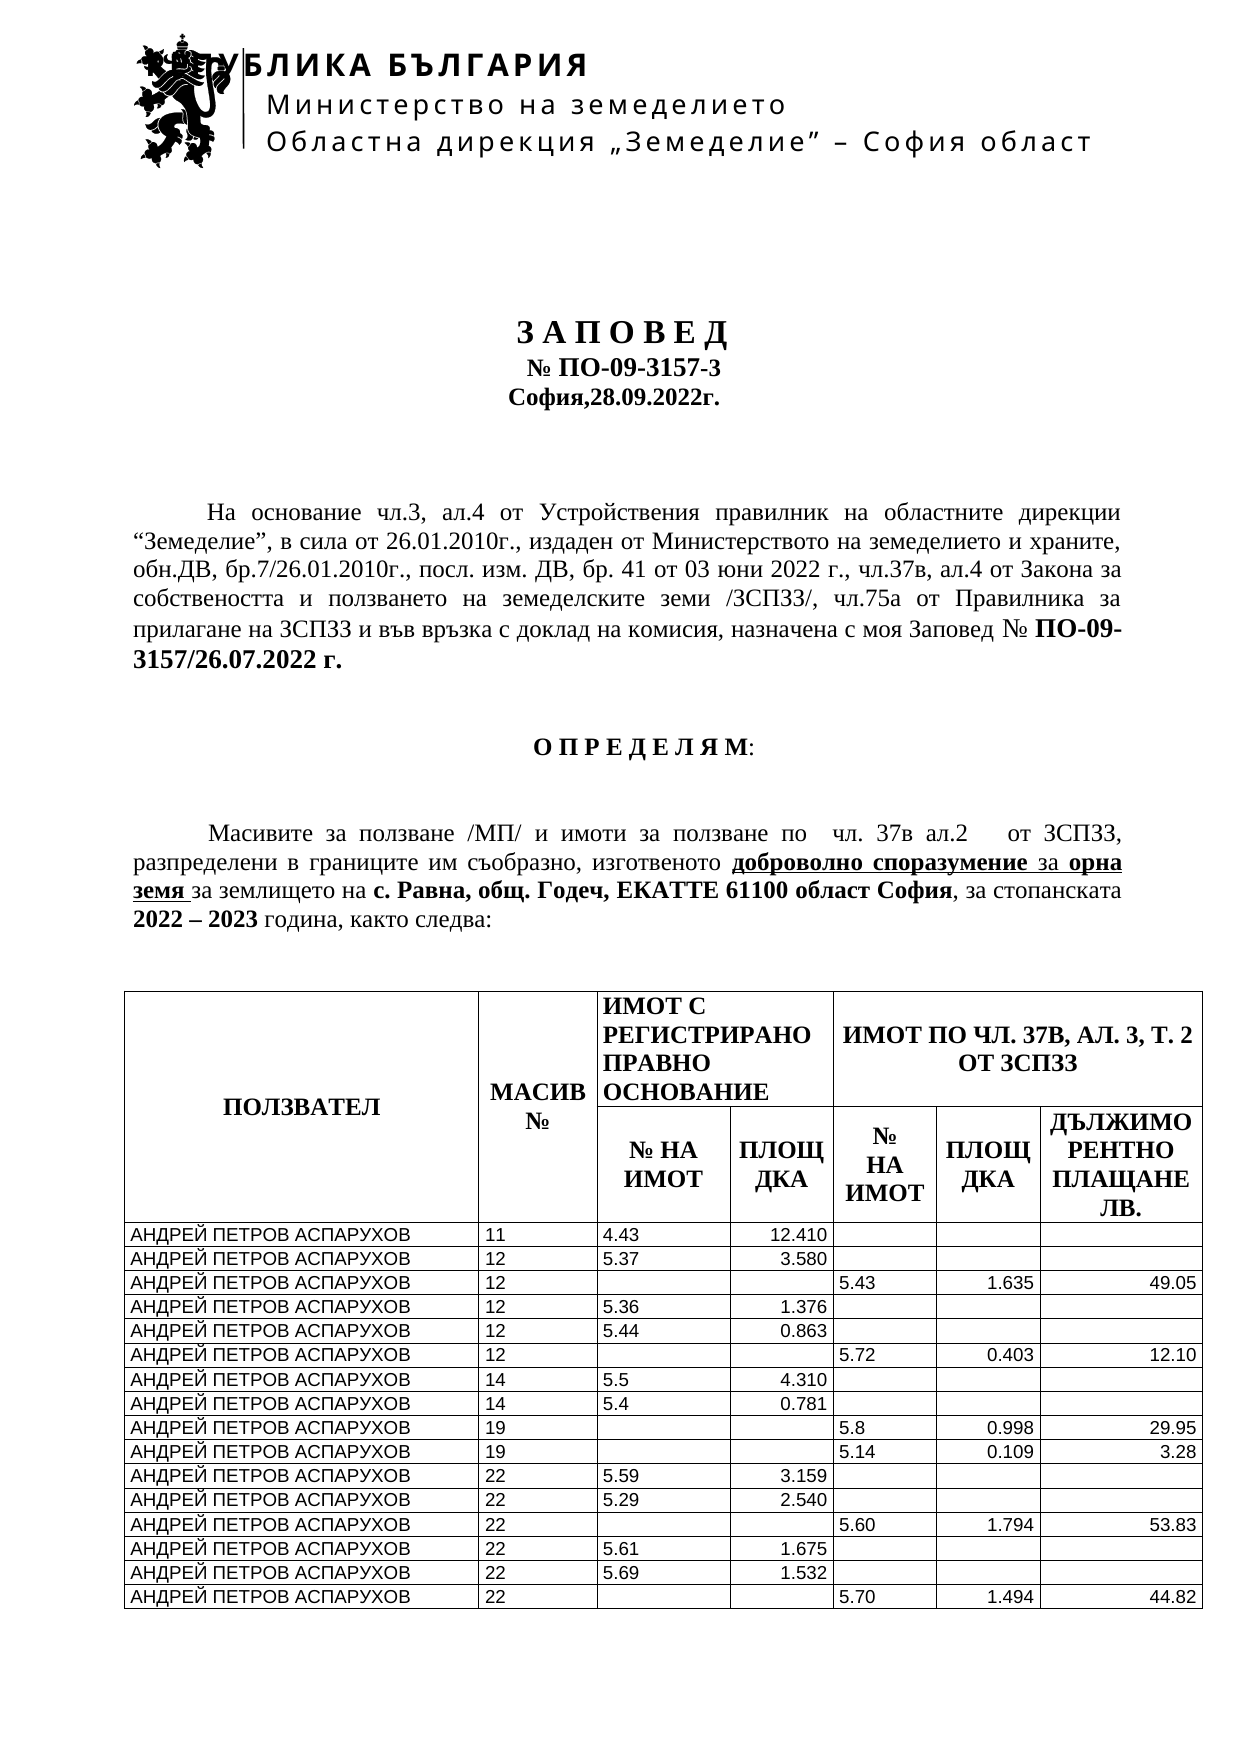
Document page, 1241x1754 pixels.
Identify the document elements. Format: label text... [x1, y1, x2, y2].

table_cell 22 [479, 1561, 597, 1584]
table_cell [834, 1561, 936, 1584]
table_cell 12.410 [731, 1223, 833, 1246]
table_cell 0.109 [937, 1440, 1040, 1463]
table_cell 4.310 [731, 1368, 833, 1391]
table_cell [1041, 1295, 1202, 1318]
table_cell АНДРЕЙ ПЕТРОВ АСПАРУХОВ [125, 1295, 478, 1318]
table_cell [834, 1537, 936, 1560]
text Масивите за ползване /МП/ и имоти за ползване по чл. 37в ал.2 от ЗСПЗЗ, разпределени в границите им съобразно, изготвеното доброволно споразумение за орна земя за землището на с. Равна, общ. Годеч, ЕКАТТЕ 61100 област София, за стопанската 2022 – 2023 година, както следва: [133, 818, 1122, 933]
table_header ИМОТ С РЕГИСТРИРАНО ПРАВНО ОСНОВАНИЕ [598, 992, 833, 1106]
table_cell [1041, 1392, 1202, 1415]
table_cell [937, 1247, 1040, 1270]
table_cell [937, 1392, 1040, 1415]
table_cell 22 [479, 1585, 597, 1608]
table_cell [1041, 1319, 1202, 1342]
table_cell 44.82 [1041, 1585, 1202, 1608]
table_cell 19 [479, 1416, 597, 1439]
table_header МАСИВ № [479, 992, 597, 1222]
table_cell АНДРЕЙ ПЕТРОВ АСПАРУХОВ [125, 1344, 478, 1367]
table_cell АНДРЕЙ ПЕТРОВ АСПАРУХОВ [125, 1464, 478, 1487]
table_cell [1041, 1489, 1202, 1512]
table_cell [1041, 1368, 1202, 1391]
table_cell 5.29 [598, 1489, 730, 1512]
table_cell 5.60 [834, 1513, 936, 1536]
table_cell 1.794 [937, 1513, 1040, 1536]
table_cell 5.5 [598, 1368, 730, 1391]
table_cell 19 [479, 1440, 597, 1463]
table_cell [834, 1295, 936, 1318]
table_cell 1.376 [731, 1295, 833, 1318]
table_cell АНДРЕЙ ПЕТРОВ АСПАРУХОВ [125, 1513, 478, 1536]
table_cell 5.37 [598, 1247, 730, 1270]
text На основание чл.3, ал.4 от Устройствения правилник на областните дирекции “Земеделие”, в сила от 26.01.2010г., издаден от Министерството на земеделието и храните, обн.ДВ, бр.7/26.01.2010г., посл. изм. ДВ, бр. 41 от 03 юни 2022 г., чл.37в, ал.4 от Закона за собствеността и ползването на земеделските земи /ЗСПЗЗ/, чл.75а от Правилника за прилагане на ЗСПЗЗ и във връзка с доклад на комисия, назначена с моя Заповед № ПО-09-3157/26.07.2022 г. [133, 497, 1122, 674]
table_cell 12.10 [1041, 1344, 1202, 1367]
table_cell № НА ИМОТ [598, 1107, 730, 1222]
table_cell АНДРЕЙ ПЕТРОВ АСПАРУХОВ [125, 1416, 478, 1439]
table_cell 3.159 [731, 1464, 833, 1487]
table_cell [731, 1513, 833, 1536]
table_cell ПЛОЩ ДКА [937, 1107, 1040, 1222]
table_cell АНДРЕЙ ПЕТРОВ АСПАРУХОВ [125, 1319, 478, 1342]
table_cell 12 [479, 1295, 597, 1318]
table_cell [937, 1368, 1040, 1391]
table_cell АНДРЕЙ ПЕТРОВ АСПАРУХОВ [125, 1440, 478, 1463]
table_cell 49.05 [1041, 1271, 1202, 1294]
table_cell 5.36 [598, 1295, 730, 1318]
table_cell 5.43 [834, 1271, 936, 1294]
table_cell АНДРЕЙ ПЕТРОВ АСПАРУХОВ [125, 1537, 478, 1560]
table_cell 22 [479, 1464, 597, 1487]
table_cell [834, 1223, 936, 1246]
table_cell 5.70 [834, 1585, 936, 1608]
table_cell 12 [479, 1271, 597, 1294]
table_cell [937, 1223, 1040, 1246]
table_cell АНДРЕЙ ПЕТРОВ АСПАРУХОВ [125, 1392, 478, 1415]
table_cell 12 [479, 1247, 597, 1270]
table_cell 11 [479, 1223, 597, 1246]
table_cell [937, 1295, 1040, 1318]
table_cell 4.43 [598, 1223, 730, 1246]
table_cell [598, 1344, 730, 1367]
table_cell [1041, 1247, 1202, 1270]
table_cell 5.72 [834, 1344, 936, 1367]
table_cell [937, 1537, 1040, 1560]
table_cell 1.635 [937, 1271, 1040, 1294]
table_cell 22 [479, 1489, 597, 1512]
table_cell 14 [479, 1392, 597, 1415]
text София,28.09.2022г. [433, 382, 1122, 411]
table_cell [834, 1489, 936, 1512]
table_cell [731, 1440, 833, 1463]
table_cell [598, 1416, 730, 1439]
table_cell [731, 1271, 833, 1294]
table_cell 5.4 [598, 1392, 730, 1415]
table_cell [1041, 1223, 1202, 1246]
table_header ИМОТ ПО ЧЛ. 37В, АЛ. 3, Т. 2 ОТ ЗСПЗЗ [834, 992, 1202, 1106]
table_cell [731, 1344, 833, 1367]
table_cell 5.8 [834, 1416, 936, 1439]
table_cell 0.863 [731, 1319, 833, 1342]
table_cell [834, 1464, 936, 1487]
table_cell [731, 1416, 833, 1439]
table_cell 2.540 [731, 1489, 833, 1512]
table_cell 5.44 [598, 1319, 730, 1342]
table_cell 0.403 [937, 1344, 1040, 1367]
table_cell 12 [479, 1319, 597, 1342]
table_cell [125, 1585, 478, 1608]
table_cell 1.494 [937, 1585, 1040, 1608]
table_cell [937, 1319, 1040, 1342]
table_cell [937, 1464, 1040, 1487]
table_cell [598, 1271, 730, 1294]
table_cell [834, 1319, 936, 1342]
table_cell 5.61 [598, 1537, 730, 1560]
table_cell [1041, 1537, 1202, 1560]
table_cell 3.28 [1041, 1440, 1202, 1463]
table_cell АНДРЕЙ ПЕТРОВ АСПАРУХОВ [125, 1271, 478, 1294]
table_cell ДЪЛЖИМО РЕНТНО ПЛАЩАНЕ ЛВ. [1041, 1107, 1202, 1222]
table_cell № НА ИМОТ [834, 1107, 936, 1222]
table_cell АНДРЕЙ ПЕТРОВ АСПАРУХОВ [125, 1368, 478, 1391]
table_cell 5.59 [598, 1464, 730, 1487]
table_cell 5.14 [834, 1440, 936, 1463]
table_cell 53.83 [1041, 1513, 1202, 1536]
table_cell [598, 1585, 730, 1608]
table_cell АНДРЕЙ ПЕТРОВ АСПАРУХОВ [125, 1247, 478, 1270]
table_cell [937, 1489, 1040, 1512]
table_cell [834, 1247, 936, 1270]
table_cell [834, 1392, 936, 1415]
table_cell [937, 1561, 1040, 1584]
table_cell АНДРЕЙ ПЕТРОВ АСПАРУХОВ [125, 1561, 478, 1584]
text О П Р Е Д Е Л Я М: [133, 732, 1122, 761]
table_cell [1041, 1464, 1202, 1487]
table_cell [834, 1368, 936, 1391]
table_cell АНДРЕЙ ПЕТРОВ АСПАРУХОВ [125, 1223, 478, 1246]
table_cell АНДРЕЙ ПЕТРОВ АСПАРУХОВ [125, 1489, 478, 1512]
table_cell 12 [479, 1344, 597, 1367]
table_cell [731, 1585, 833, 1608]
table_header ПОЛЗВАТЕЛ [125, 992, 478, 1222]
table_cell 22 [479, 1537, 597, 1560]
text З А П О В Е Д [358, 312, 1122, 351]
table_cell 0.998 [937, 1416, 1040, 1439]
table_cell 1.532 [731, 1561, 833, 1584]
table_cell 14 [479, 1368, 597, 1391]
table_cell 22 [479, 1513, 597, 1536]
table_cell [598, 1440, 730, 1463]
table_cell [1041, 1561, 1202, 1584]
table_cell 29.95 [1041, 1416, 1202, 1439]
table_cell [598, 1513, 730, 1536]
table_cell ПЛОЩ ДКА [731, 1107, 833, 1222]
text № ПО-09-3157-3 [508, 351, 1122, 382]
table_cell 0.781 [731, 1392, 833, 1415]
table_cell 3.580 [731, 1247, 833, 1270]
table_cell 5.69 [598, 1561, 730, 1584]
table_cell 1.675 [731, 1537, 833, 1560]
